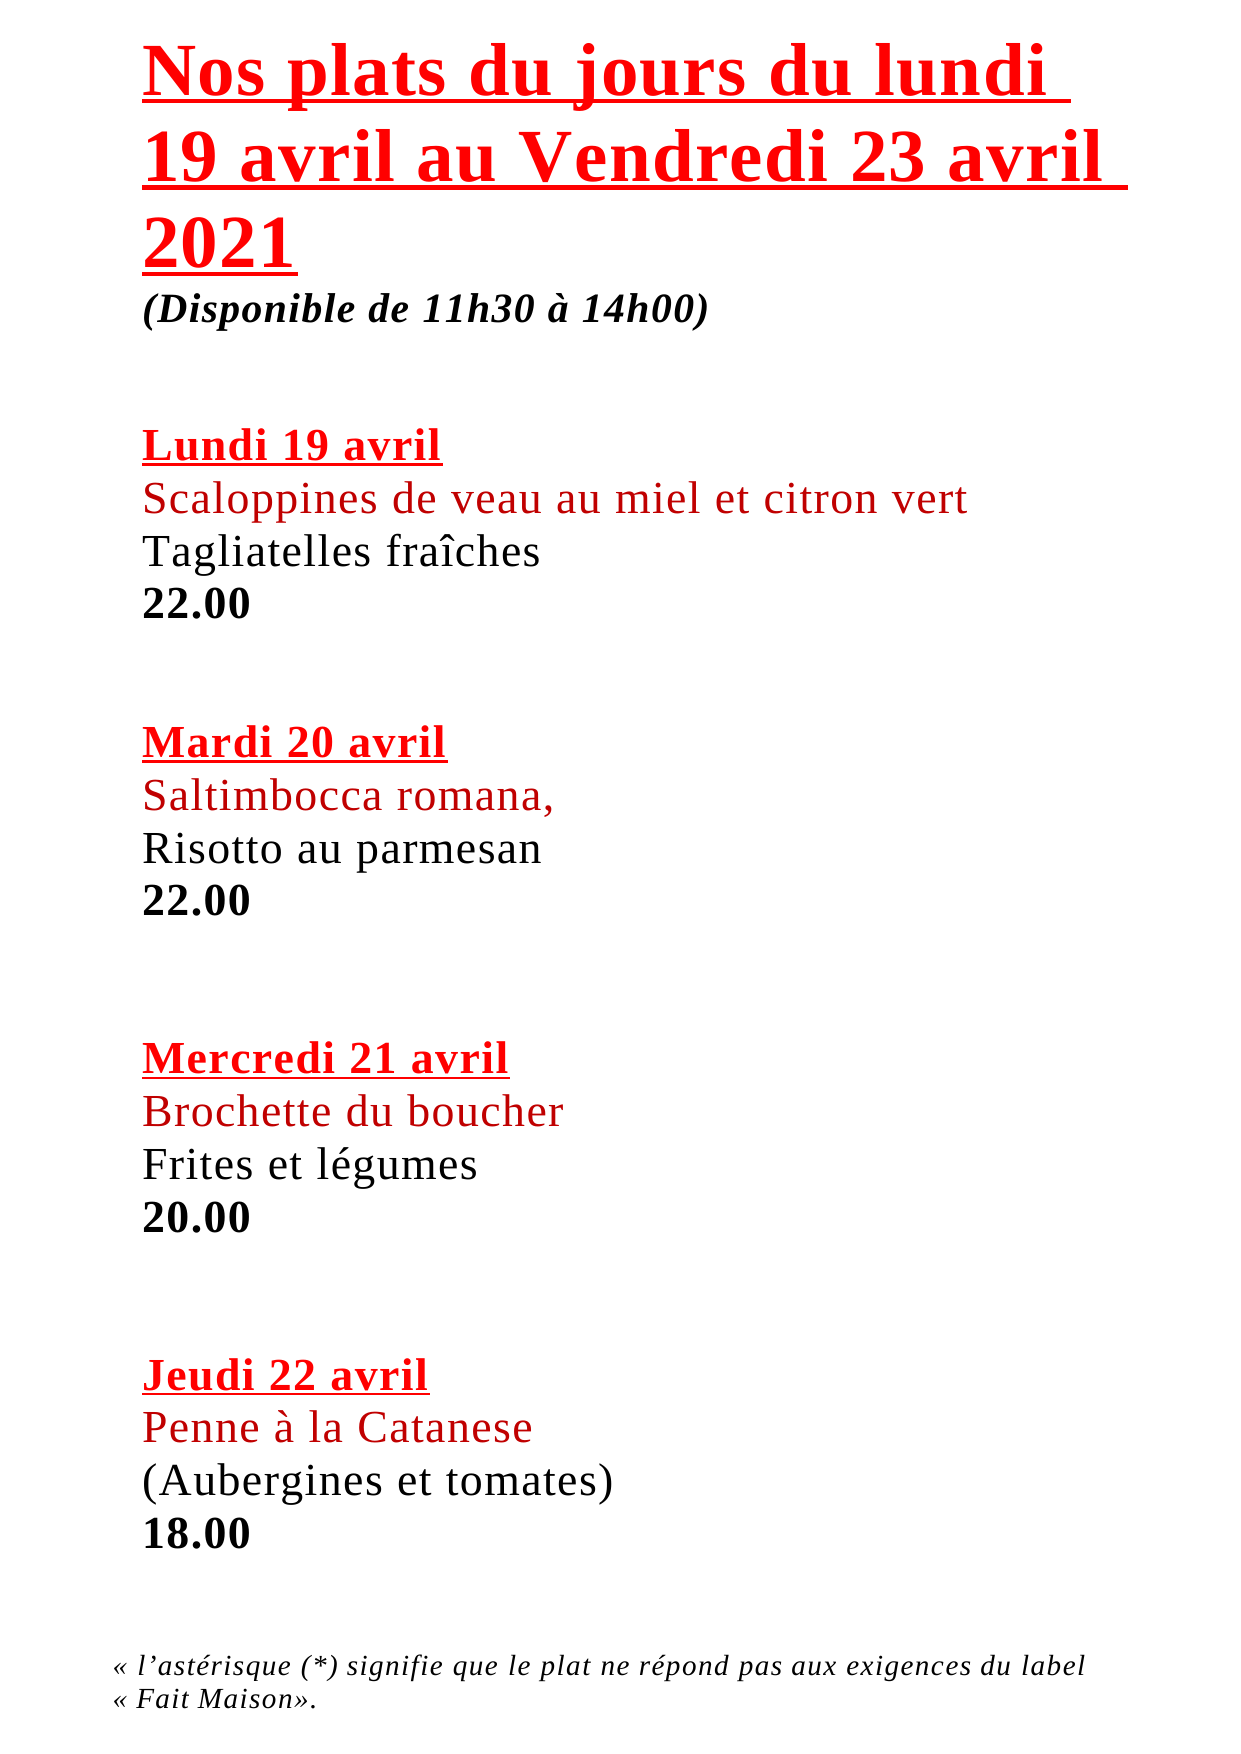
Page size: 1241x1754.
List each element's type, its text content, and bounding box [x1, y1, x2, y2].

text Penne à la Catanese [142, 1400, 1137, 1453]
text Brochette du boucher [142, 1084, 1137, 1136]
text 22.00 [142, 873, 1137, 926]
text Jeudi 22 avril [142, 1347, 1137, 1400]
text 22.00 [142, 576, 1137, 628]
text Lundi 19 avril [142, 418, 1137, 470]
text (Aubergines et tomates) [142, 1453, 1137, 1505]
text Frites et légumes [142, 1136, 1137, 1189]
text Risotto au parmesan [142, 820, 1137, 873]
text Mercredi 21 avril [142, 1031, 1137, 1084]
text Tagliatelles fraîches [142, 523, 1137, 576]
text (Disponible de 11h30 à 14h00) [142, 283, 1137, 331]
text Nos plats du jours du lundi 19 avril au Vendredi 23 avril 2021 [142, 25, 1137, 283]
text Saltimbocca romana, [142, 767, 1137, 820]
text Scaloppines de veau au miel et citron vert [142, 470, 1137, 523]
text Mardi 20 avril [142, 715, 1137, 767]
text 18.00 [142, 1505, 1137, 1558]
text 20.00 [142, 1189, 1137, 1242]
